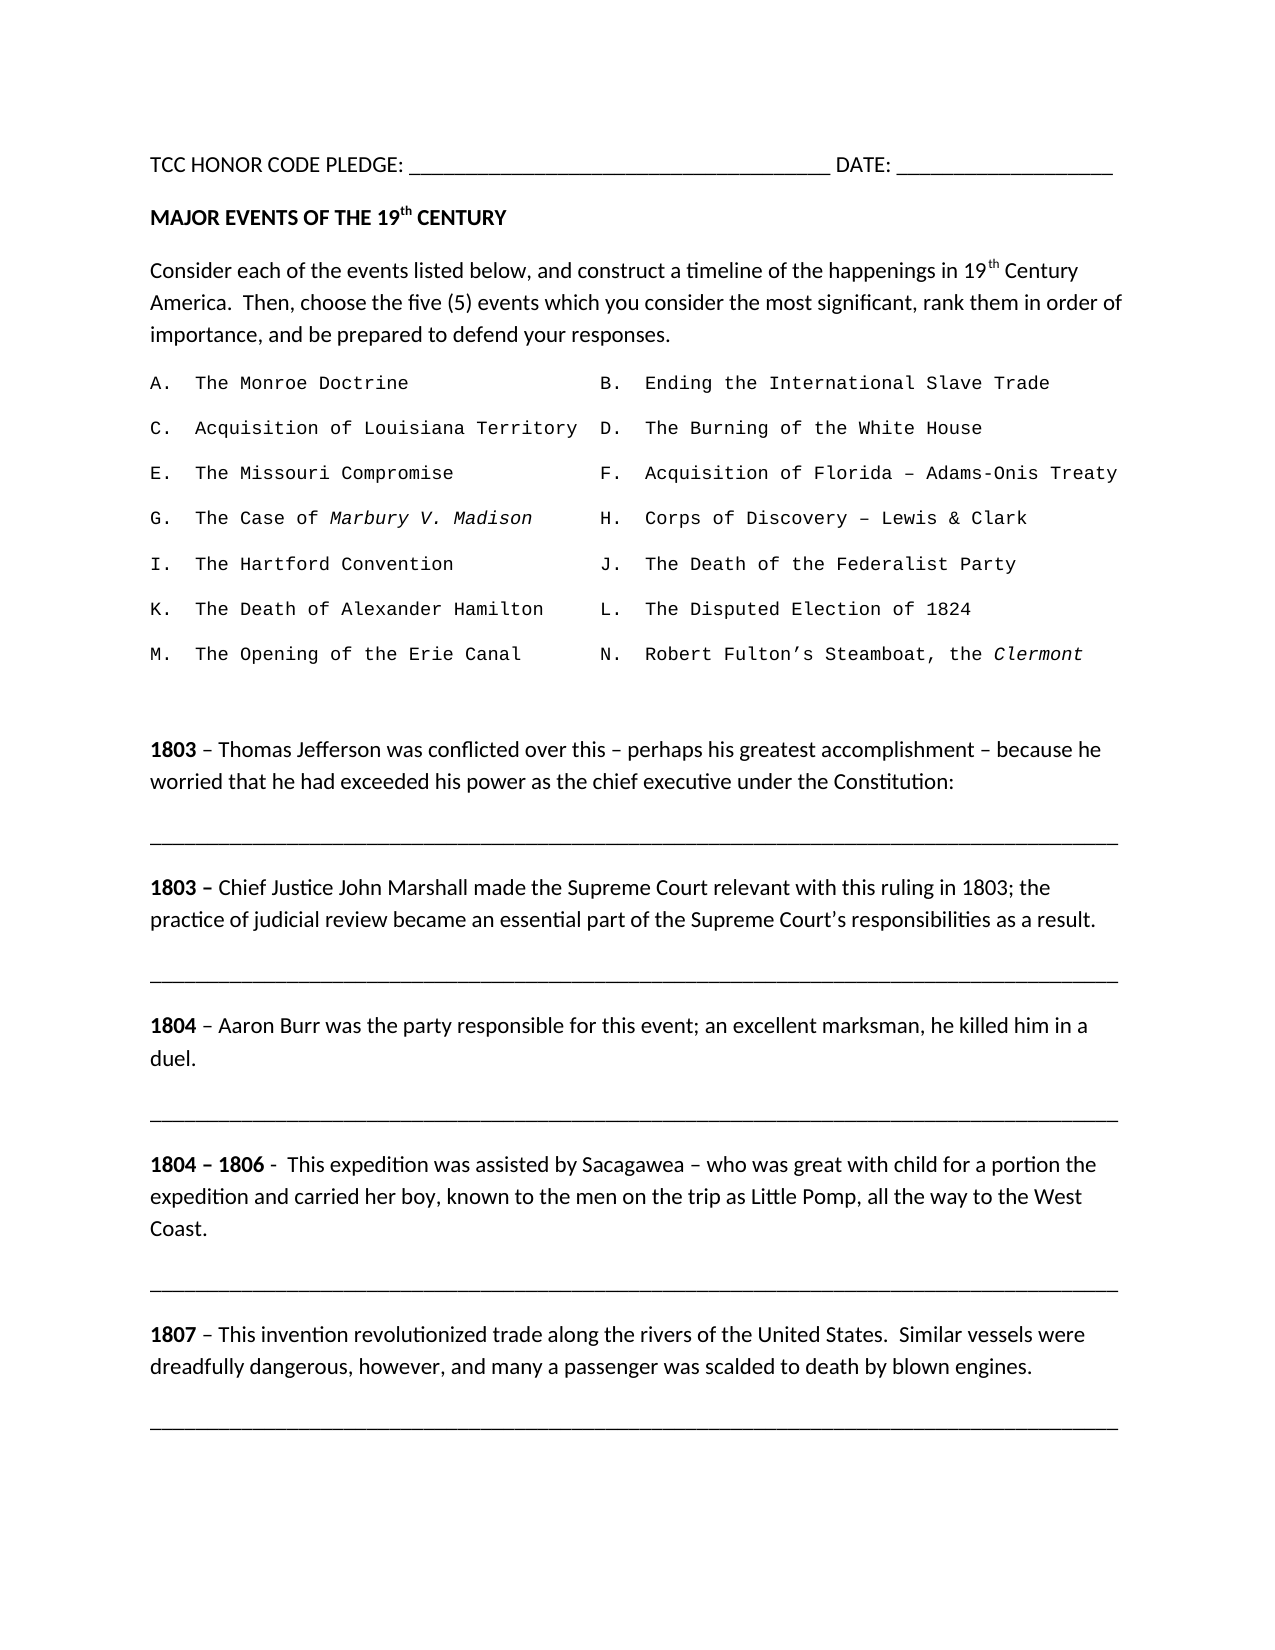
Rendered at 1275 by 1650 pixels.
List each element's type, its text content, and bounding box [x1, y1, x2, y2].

text 1804 – 1806 - This expedition was assisted by Sacagawea – who was great with child for a portion the expedition and carried her boy, known to the men on the trip as Little Pomp, all the way to the West Coast. [150, 1150, 1125, 1242]
text A. The Monroe Doctrine B. Ending the International Slave Trade [150, 373, 1125, 395]
text C. Acquisition of Louisiana Territory D. The Burning of the White House [150, 419, 1125, 440]
text K. The Death of Alexander Hamilton L. The Disputed Election of 1824 [150, 599, 1125, 621]
text MAJOR EVENTS OF THE 19th CENTURY [150, 203, 1125, 231]
text G. The Case of Marbury V. Madison H. Corps of Discovery – Lewis & Clark [150, 509, 1125, 530]
text 1807 – This invention revolutionized trade along the rivers of the United States. Similar vessels were dreadfully dangerous, however, and many a passenger was scalded to death by blown engines. [150, 1320, 1125, 1380]
text 1803 – Thomas Jefferson was conflicted over this – perhaps his greatest accomplishment – because he worried that he had exceeded his power as the chief executive under the Constitution: [150, 735, 1125, 795]
text I. The Hartford Convention J. The Death of the Federalist Party [150, 554, 1125, 576]
text TCC HONOR CODE PLEDGE: _____________________________________ DATE: ___________________ [150, 150, 1125, 178]
text _____________________________________________________________________________________ [150, 958, 1125, 987]
text M. The Opening of the Erie Canal N. Robert Fulton’s Steamboat, the Clermont [150, 645, 1125, 666]
text _____________________________________________________________________________________ [150, 1097, 1125, 1125]
text 1803 – Chief Justice John Marshall made the Supreme Court relevant with this ruling in 1803; the practice of judicial review became an essential part of the Supreme Court’s responsibilities as a result. [150, 873, 1125, 933]
text E. The Missouri Compromise F. Acquisition of Florida – Adams-Onis Treaty [150, 464, 1125, 485]
text _____________________________________________________________________________________ [150, 1267, 1125, 1295]
text 1804 – Aaron Burr was the party responsible for this event; an excellent marksman, he killed him in a duel. [150, 1012, 1125, 1072]
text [150, 1405, 1125, 1433]
text Consider each of the events listed below, and construct a timeline of the happenings in 19th Century America. Then, choose the five (5) events which you consider the most significant, rank them in order of importance, and be prepared to defend your responses. [150, 256, 1125, 348]
text _____________________________________________________________________________________ [150, 820, 1125, 848]
